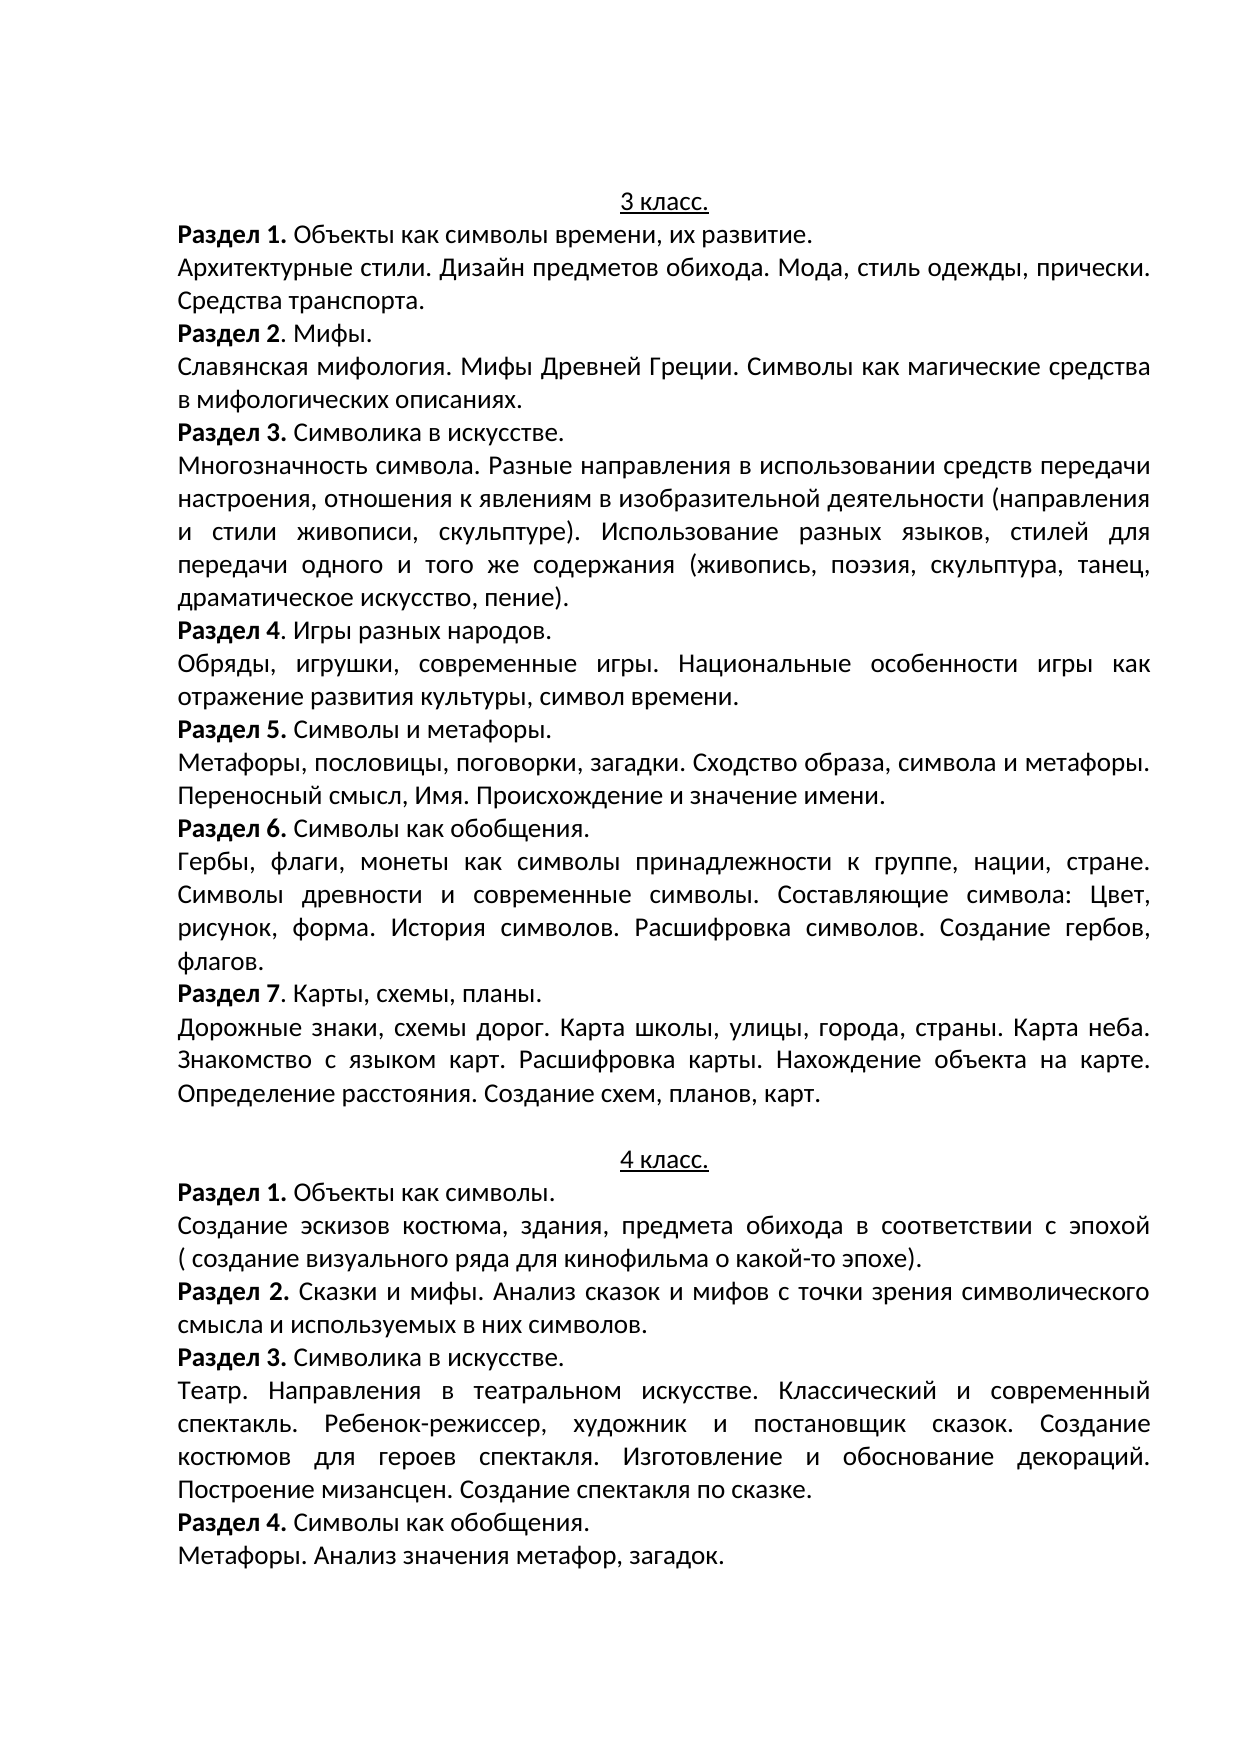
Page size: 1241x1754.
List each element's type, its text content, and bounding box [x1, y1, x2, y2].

text 3 класс. [177, 184, 1152, 217]
text Раздел 7. Карты, схемы, планы. [177, 977, 1152, 1010]
text Дорожные знаки, схемы дорог. Карта школы, улицы, города, страны. Карта неба. Знакомство с языком карт. Расшифровка карты. Нахождение объекта на карте. Определение расстояния. Создание схем, планов, карт. [177, 1010, 1152, 1109]
text Раздел 3. Символика в искусстве. [177, 415, 1152, 448]
text Обряды, игрушки, современные игры. Национальные особенности игры как отражение развития культуры, символ времени. [177, 646, 1152, 712]
text Раздел 4. Символы как обобщения. [177, 1505, 1152, 1538]
text Раздел 5. Символы и метафоры. [177, 712, 1152, 746]
text Метафоры, пословицы, поговорки, загадки. Сходство образа, символа и метафоры. Переносный смысл, Имя. Происхождение и значение имени. [177, 746, 1152, 812]
text Гербы, флаги, монеты как символы принадлежности к группе, нации, стране. Символы древности и современные символы. Составляющие символа: Цвет, рисунок, форма. История символов. Расшифровка символов. Создание гербов, флагов. [177, 844, 1152, 977]
text Раздел 1. Объекты как символы. [177, 1175, 1152, 1208]
text Раздел 2. Сказки и мифы. Анализ сказок и мифов с точки зрения символического смысла и используемых в них символов. [177, 1274, 1152, 1340]
text 4 класс. [177, 1142, 1152, 1175]
text Раздел 2. Мифы. [177, 316, 1152, 349]
text Архитектурные стили. Дизайн предметов обихода. Мода, стиль одежды, прически. Средства транспорта. [177, 250, 1152, 316]
text Раздел 3. Символика в искусстве. [177, 1340, 1152, 1373]
text Создание эскизов костюма, здания, предмета обихода в соответствии с эпохой ( создание визуального ряда для кинофильма о какой-то эпохе). [177, 1208, 1152, 1274]
text Метафоры. Анализ значения метафор, загадок. [177, 1538, 1152, 1571]
text Театр. Направления в театральном искусстве. Классический и современный спектакль. Ребенок-режиссер, художник и постановщик сказок. Создание костюмов для героев спектакля. Изготовление и обоснование декораций. Построение мизансцен. Создание спектакля по сказке. [177, 1373, 1152, 1505]
text Раздел 1. Объекты как символы времени, их развитие. [177, 217, 1152, 250]
text Раздел 4. Игры разных народов. [177, 613, 1152, 646]
text Славянская мифология. Мифы Древней Греции. Символы как магические средства в мифологических описаниях. [177, 349, 1152, 415]
text Раздел 6. Символы как обобщения. [177, 812, 1152, 844]
text Многозначность символа. Разные направления в использовании средств передачи настроения, отношения к явлениям в изобразительной деятельности (направления и стили живописи, скульптуре). Использование разных языков, стилей для передачи одного и того же содержания (живопись, поэзия, скульптура, танец, драматическое искусство, пение). [177, 448, 1152, 613]
